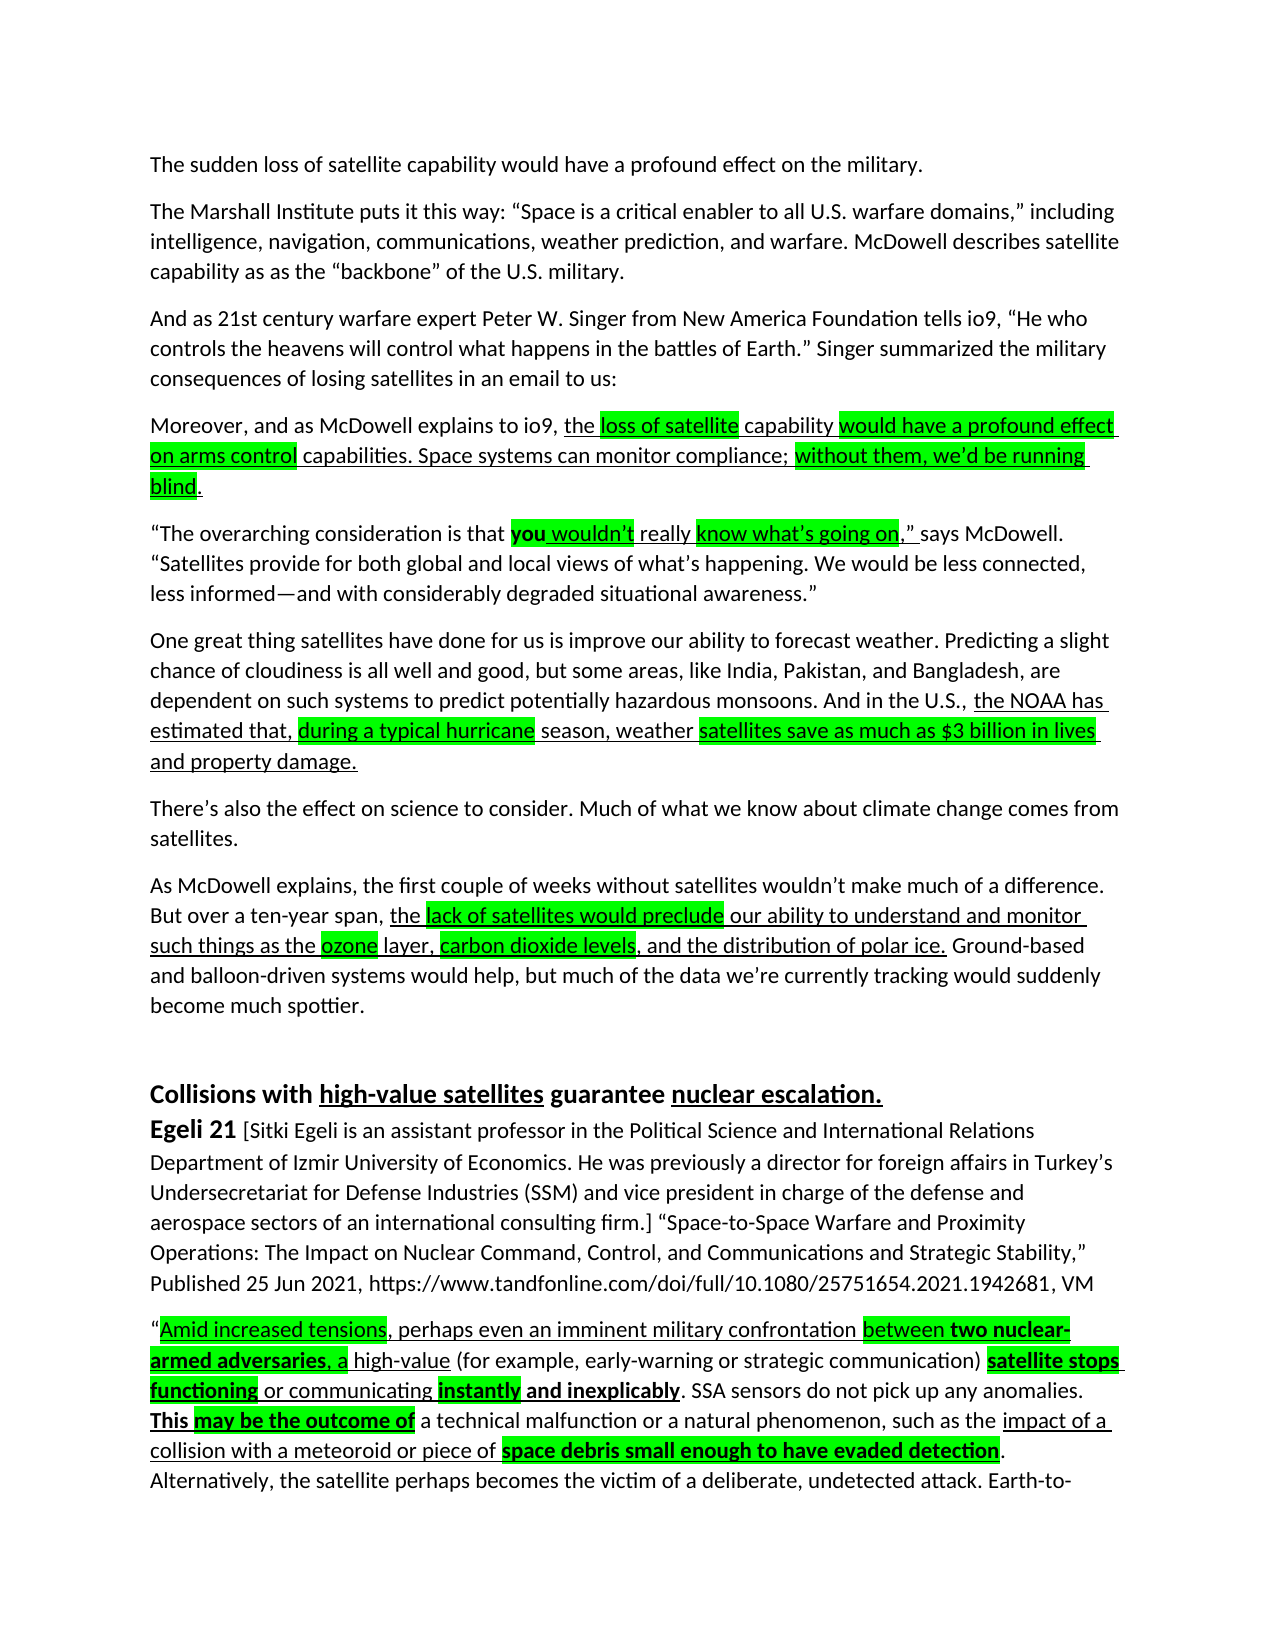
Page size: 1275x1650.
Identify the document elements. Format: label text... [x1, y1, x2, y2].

text There’s also the effect on science to consider. Much of what we know about climate change comes from satellites. [150, 794, 1125, 852]
subtitle Collisions with high-value satellites guarantee nuclear escalation. [150, 1077, 1125, 1110]
text And as 21st century warfare expert Peter W. Singer from New America Foundation tells io9, “He who controls the heavens will control what happens in the battles of Earth.” Singer summarized the military consequences of losing satellites in an email to us: [150, 304, 1125, 393]
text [150, 1316, 1125, 1495]
text As McDowell explains, the first couple of weeks without satellites wouldn’t make much of a difference. But over a ten-year span, the lack of satellites would preclude our ability to understand and monitor such things as the ozone layer, carbon dioxide levels, and the distribution of polar ice. Ground-based and balloon-driven systems would help, but much of the data we’re currently tracking would suddenly become much spottier. [150, 871, 1125, 1020]
text The Marshall Institute puts it this way: “Space is a critical enabler to all U.S. warfare domains,” including intelligence, navigation, communications, weather prediction, and warfare. McDowell describes satellite capability as as the “backbone” of the U.S. military. [150, 197, 1125, 285]
text “The overarching consideration is that you wouldn’t really know what’s going on,” says McDowell. “Satellites provide for both global and local views of what’s happening. We would be less connected, less informed—and with considerably degraded situational awareness.” [150, 519, 1125, 607]
text Egeli 21 [Sitki Egeli is an assistant professor in the Political Science and International Relations Department of Izmir University of Economics. He was previously a director for foreign affairs in Turkey’s Undersecretariat for Defense Industries (SSM) and vice president in charge of the defense and aerospace sectors of an international consulting firm.] “Space-to-Space Warfare and Proximity Operations: The Impact on Nuclear Command, Control, and Communications and Strategic Stability,” Published 25 Jun 2021, https://www.tandfonline.com/doi/full/10.1080/25751654.2021.1942681, VM [150, 1113, 1125, 1297]
text The sudden loss of satellite capability would have a profound effect on the military. [150, 150, 1125, 178]
text Moreover, and as McDowell explains to io9, the loss of satellite capability would have a profound effect on arms control capabilities. Space systems can monitor compliance; without them, we’d be running blind. [150, 411, 1125, 500]
text One great thing satellites have done for us is improve our ability to forecast weather. Predicting a slight chance of cloudiness is all well and good, but some areas, like India, Pakistan, and Bangladesh, are dependent on such systems to predict potentially hazardous monsoons. And in the U.S., the NOAA has estimated that, during a typical hurricane season, weather satellites save as much as $3 billion in lives and property damage. [150, 626, 1125, 775]
